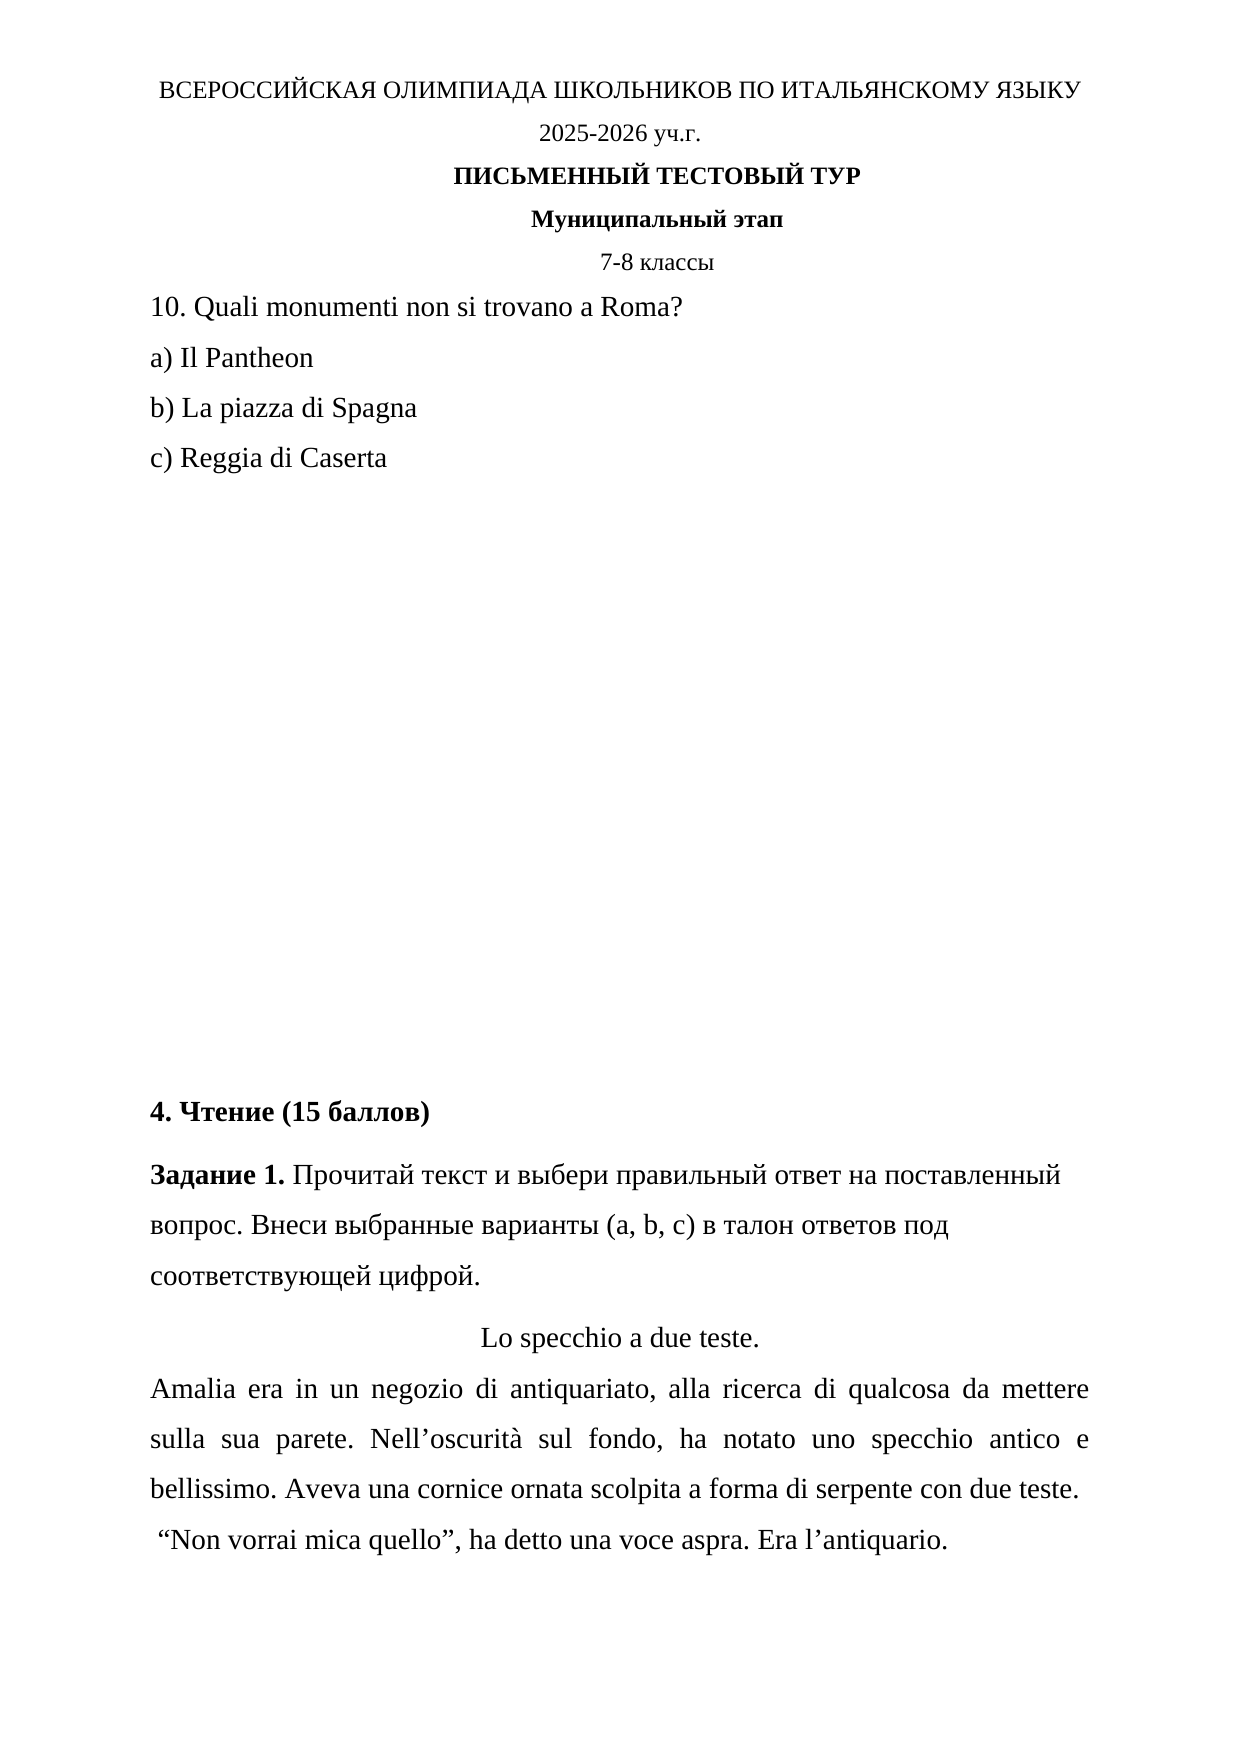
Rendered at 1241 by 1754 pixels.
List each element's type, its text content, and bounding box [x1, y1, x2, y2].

text Задание 1. Прочитай текст и выбери правильный ответ на поставленный вопрос. Внеси выбранные варианты (a, b, c) в талон ответов под соответствующей цифрой. [150, 1157, 1090, 1291]
text 4. Чтение (15 баллов) [150, 1094, 1090, 1128]
subtitle Lo specchio a due teste. [150, 1321, 1090, 1354]
text a) Il Pantheon [150, 340, 1090, 373]
text 10. Quali monumenti non si trovano a Roma? [150, 289, 1090, 323]
text Amalia era in un negozio di antiquariato, alla ricerca di qualcosa da mettere sulla sua parete. Nell’oscurità sul fondo, ha notato uno specchio antico e bellissimo. Aveva una cornice ornata scolpita a forma di serpente con due teste. [150, 1371, 1090, 1505]
text b) La piazza di Spagna [150, 390, 1090, 423]
text c) Reggia di Caserta [150, 440, 1090, 474]
text “Non vorrai mica quello”, ha detto una voce aspra. Era l’antiquario. [150, 1522, 1090, 1555]
